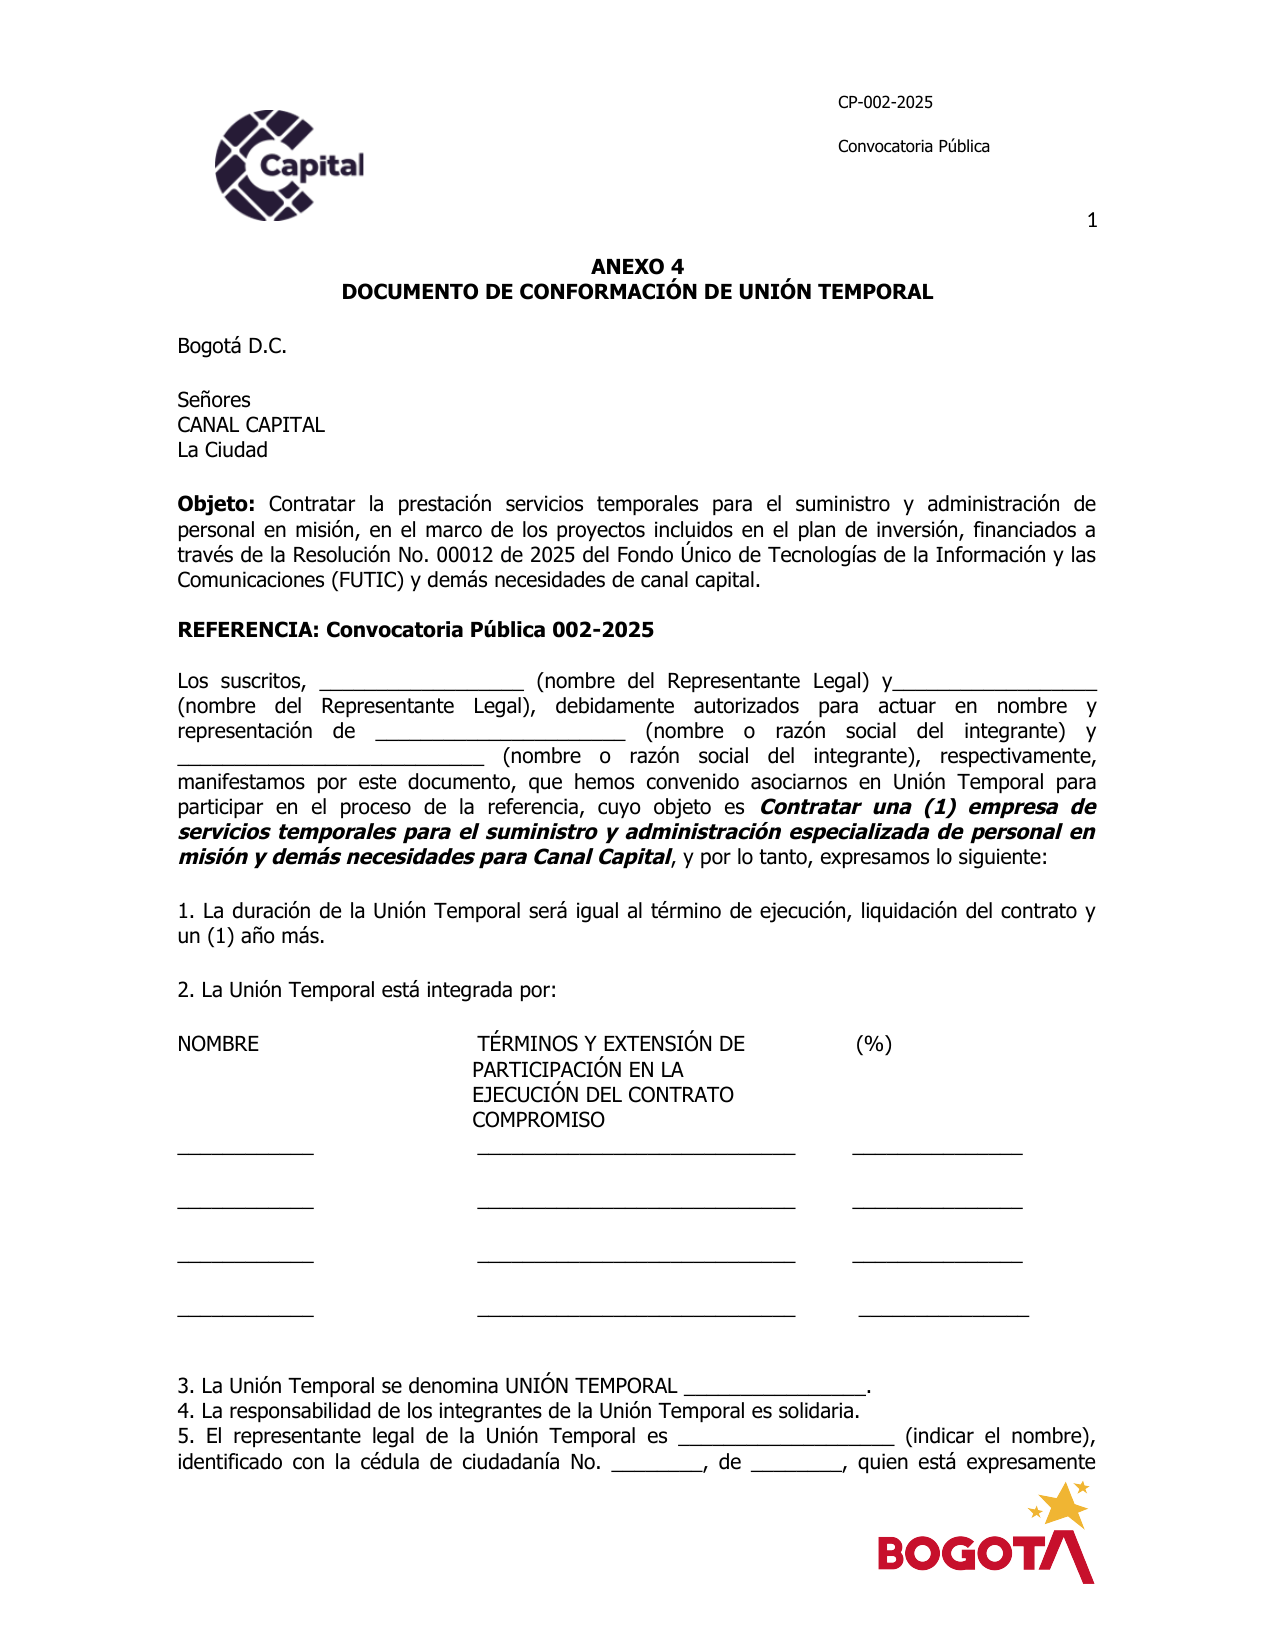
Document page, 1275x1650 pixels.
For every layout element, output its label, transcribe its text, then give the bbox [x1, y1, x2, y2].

text ____________ ____________________________ _______________ [177, 1186, 1098, 1211]
text PARTICIPACIÓN EN LA [398, 1056, 1098, 1081]
text Los suscritos, __________________ (nombre del Representante Legal) y__________________ (nombre del Representante Legal), debidamente autorizados para actuar en nombre y representación de ______________________ (nombre o razón social del integrante) y ___________________________ (nombre o razón social del integrante), respectivamente, manifestamos por este documento, que hemos convenido asociarnos en Unión Temporal para participar en el proceso de la referencia, cuyo objeto es Contratar una (1) empresa de servicios temporales para el suministro y administración especializada de personal en misión y demás necesidades para Canal Capital, y por lo tanto, expresamos lo siguiente: [177, 667, 1098, 869]
text Bogotá D.C. [177, 333, 1098, 358]
text 3. La Unión Temporal se denomina UNIÓN TEMPORAL ________________. [177, 1373, 1098, 1398]
text ANEXO 4 [177, 253, 1098, 279]
text 2. La Unión Temporal está integrada por: [177, 977, 1098, 1002]
text NOMBRE TÉRMINOS Y EXTENSIÓN DE (%) [177, 1031, 1098, 1056]
text La Ciudad [177, 437, 1098, 462]
text 4. La responsabilidad de los integrantes de la Unión Temporal es solidaria. [177, 1398, 1098, 1423]
text ____________ ____________________________ _______________ [177, 1240, 1098, 1265]
text CANAL CAPITAL [177, 412, 1098, 437]
text EJECUCIÓN DEL CONTRATO [398, 1081, 1098, 1107]
text Objeto: Contratar la prestación servicios temporales para el suministro y administración de personal en misión, en el marco de los proyectos incluidos en el plan de inversión, financiados a través de la Resolución No. 00012 de 2025 del Fondo Único de Tecnologías de la Información y las Comunicaciones (FUTIC) y demás necesidades de canal capital. [177, 491, 1098, 592]
text ____________ ____________________________ _______________ [177, 1132, 1098, 1157]
text DOCUMENTO DE CONFORMACIÓN DE UNIÓN TEMPORAL [177, 279, 1098, 304]
text Señores [177, 387, 1098, 412]
text REFERENCIA: Convocatoria Pública 002-2025 [177, 617, 1098, 642]
text COMPROMISO [472, 1107, 1098, 1132]
text ____________ ____________________________ _______________ [177, 1294, 1098, 1319]
picture [215, 110, 364, 221]
text 1. La duración de la Unión Temporal será igual al término de ejecución, liquidación del contrato y un (1) año más. [177, 898, 1098, 948]
picture [875, 1478, 1098, 1586]
